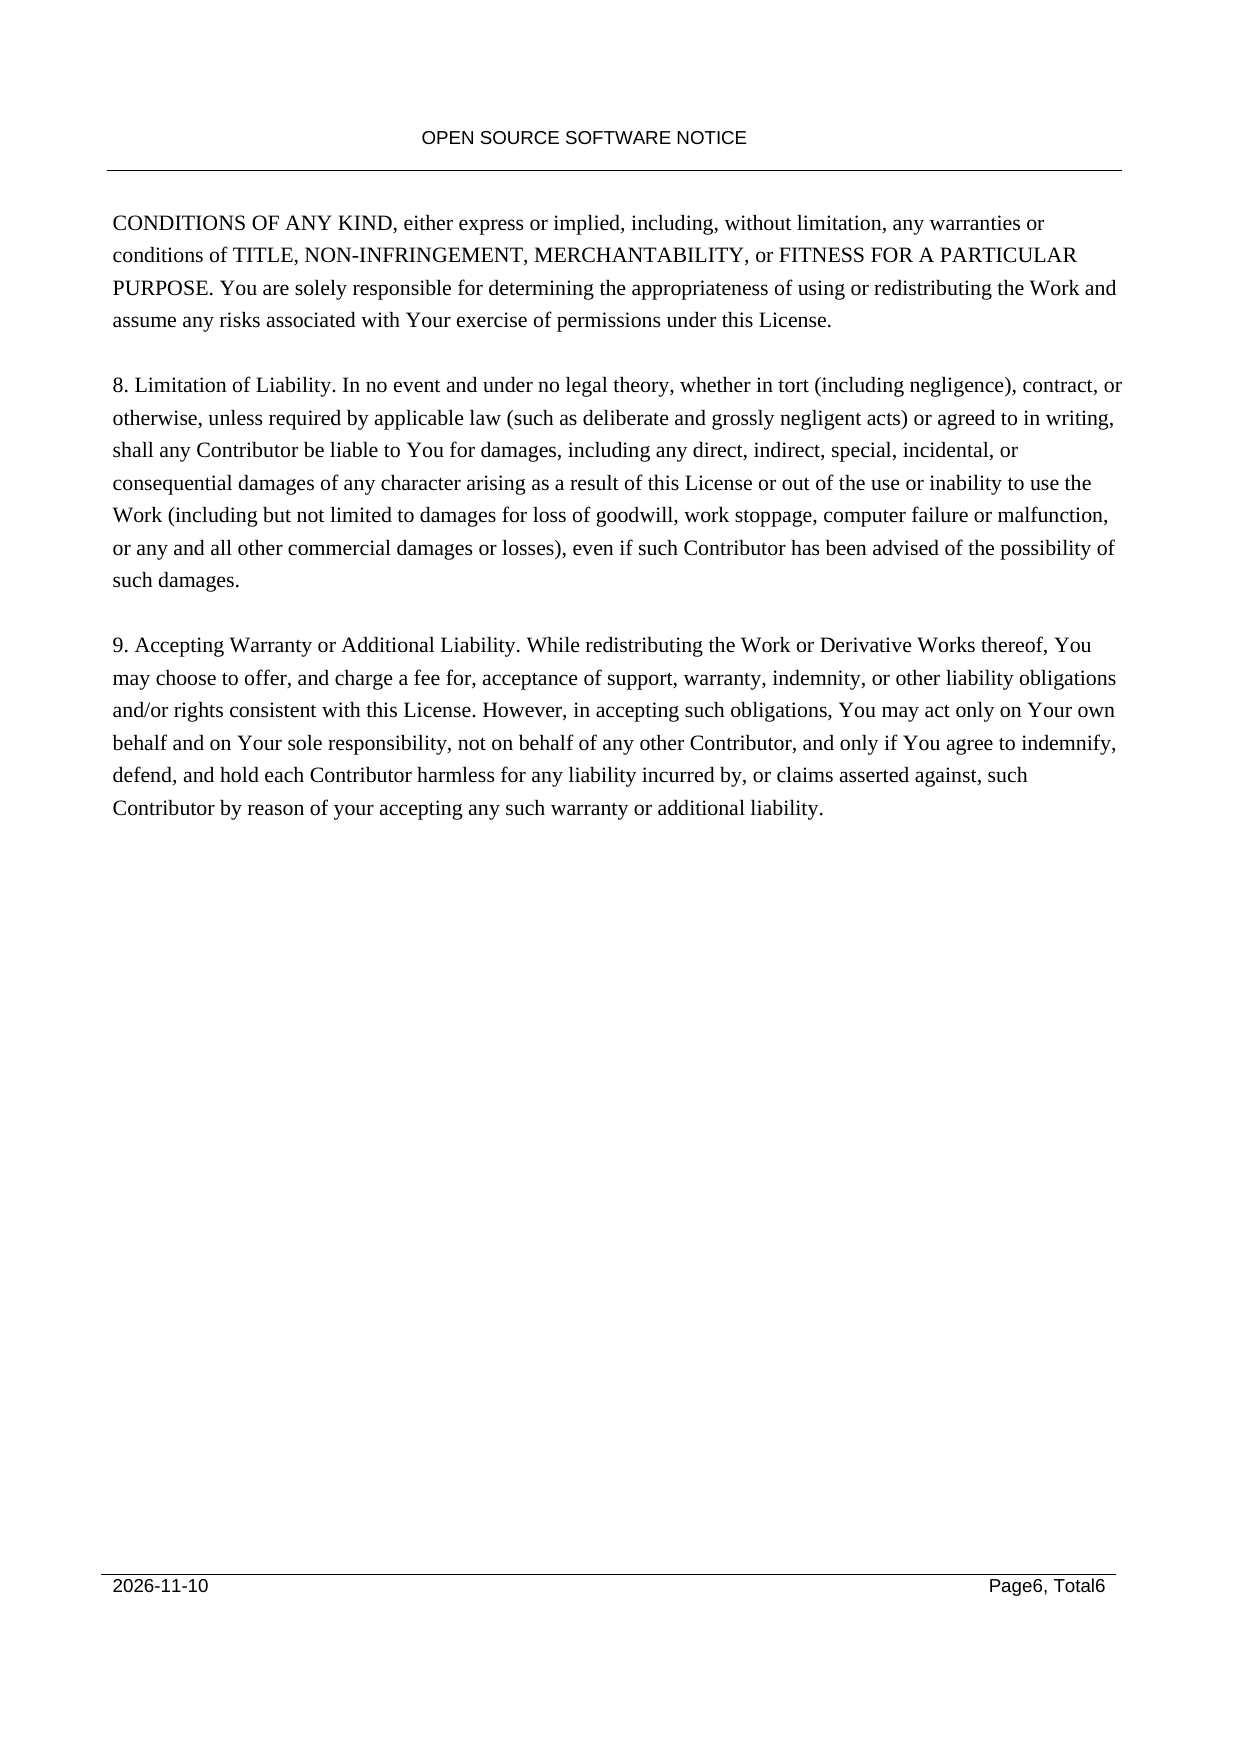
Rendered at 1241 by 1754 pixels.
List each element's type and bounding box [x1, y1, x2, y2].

text [112, 206, 1128, 856]
